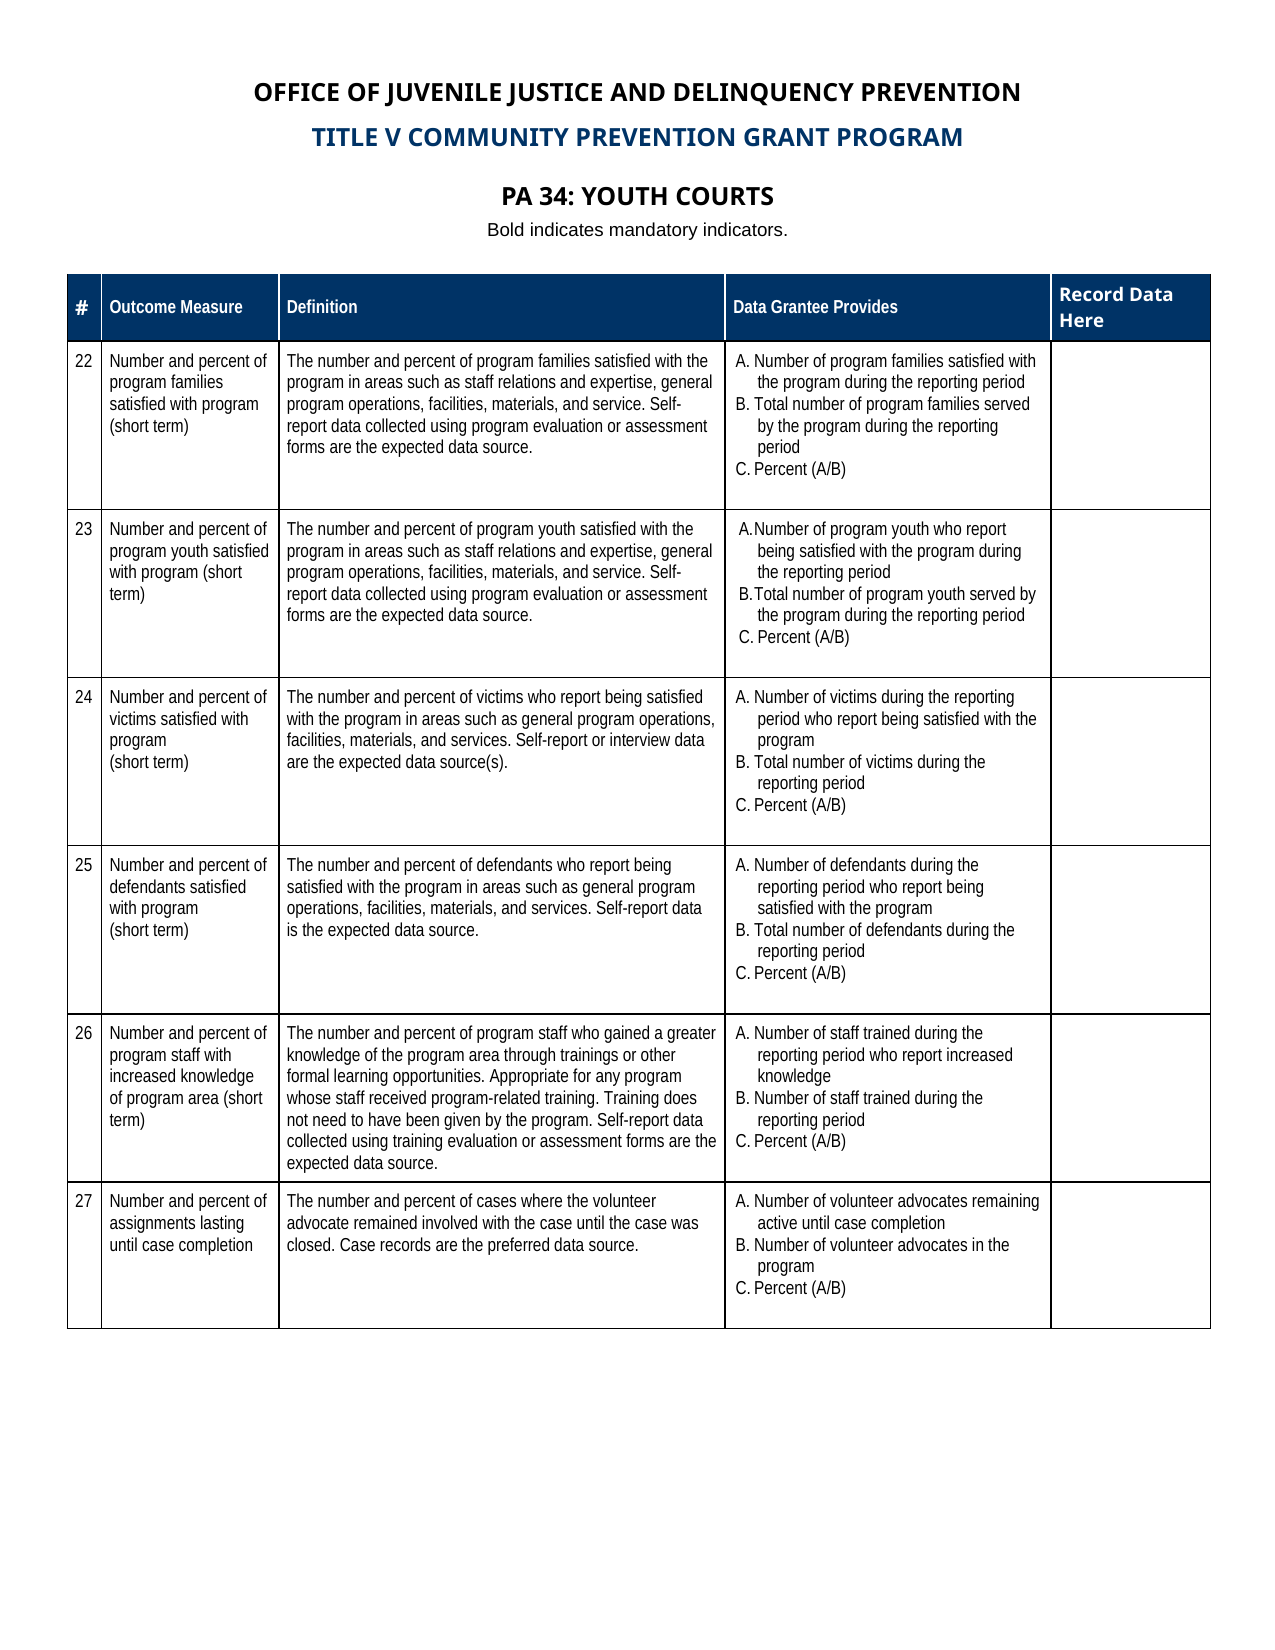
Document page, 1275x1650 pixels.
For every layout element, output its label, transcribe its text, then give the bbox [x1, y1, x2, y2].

table_cell Number and percent of program families satisfied with program (short term) [102, 342, 278, 508]
table_cell A. Number of staff trained during the reporting period who report increased knowledge B. Number of staff trained during the reporting period C. Percent (A/B) [726, 1015, 1050, 1181]
table_cell 27 [68, 1183, 101, 1328]
table_cell A. Number of program families satisfied with the program during the reporting period B. Total number of program families served by the program during the reporting period C. Percent (A/B) [726, 342, 1050, 508]
table_cell 25 [68, 846, 101, 1013]
table_cell [1052, 342, 1210, 508]
table_cell 24 [68, 678, 101, 845]
table_header Data Grantee Provides [726, 274, 1050, 340]
table_cell 22 [68, 342, 101, 508]
table_cell [1052, 510, 1210, 677]
table_cell The number and percent of defendants who report being satisfied with the program in areas such as general program operations, facilities, materials, and services. Self-report data is the expected data source. [280, 846, 724, 1013]
table_cell A. Number of program youth who report being satisfied with the program during the reporting period B. Total number of program youth served by the program during the reporting period C. Percent (A/B) [726, 510, 1050, 677]
table_cell A. Number of volunteer advocates remaining active until case completion B. Number of volunteer advocates in the program C. Percent (A/B) [726, 1183, 1050, 1328]
table_cell [1052, 846, 1210, 1013]
table_header # [68, 274, 101, 340]
table_cell [1052, 678, 1210, 845]
table_cell Number and percent of victims satisfied with program (short term) [102, 678, 278, 845]
table_header Definition [280, 274, 724, 340]
table_cell The number and percent of program youth satisfied with the program in areas such as staff relations and expertise, general program operations, facilities, materials, and service. Self-report data collected using program evaluation or assessment forms are the expected data source. [280, 510, 724, 677]
table_cell Number and percent of defendants satisfied with program (short term) [102, 846, 278, 1013]
table_cell The number and percent of cases where the volunteer advocate remained involved with the case until the case was closed. Case records are the preferred data source. [280, 1183, 724, 1328]
table_cell The number and percent of program staff who gained a greater knowledge of the program area through trainings or other formal learning opportunities. Appropriate for any program whose staff received program-related training. Training does not need to have been given by the program. Self-report data collected using training evaluation or assessment forms are the expected data source. [280, 1015, 724, 1181]
table_cell Number and percent of program youth satisfied with program (short term) [102, 510, 278, 677]
table_cell [1052, 1183, 1210, 1328]
table_cell A. Number of victims during the reporting period who report being satisfied with the program B. Total number of victims during the reporting period C. Percent (A/B) [726, 678, 1050, 845]
table_cell The number and percent of program families satisfied with the program in areas such as staff relations and expertise, general program operations, facilities, materials, and service. Self-report data collected using program evaluation or assessment forms are the expected data source. [280, 342, 724, 508]
table_header Outcome Measure [102, 274, 278, 340]
table_cell A. Number of defendants during the reporting period who report being satisfied with the program B. Total number of defendants during the reporting period C. Percent (A/B) [726, 846, 1050, 1013]
table_cell 26 [68, 1015, 101, 1181]
table_cell The number and percent of victims who report being satisfied with the program in areas such as general program operations, facilities, materials, and services. Self-report or interview data are the expected data source(s). [280, 678, 724, 845]
table_cell 23 [68, 510, 101, 677]
table_cell [1052, 1015, 1210, 1181]
table_cell Number and percent of program staff with increased knowledge of program area (short term) [102, 1015, 278, 1181]
table_cell Number and percent of assignments lasting until case completion [102, 1183, 278, 1328]
table_header Record Data Here [1052, 274, 1210, 340]
